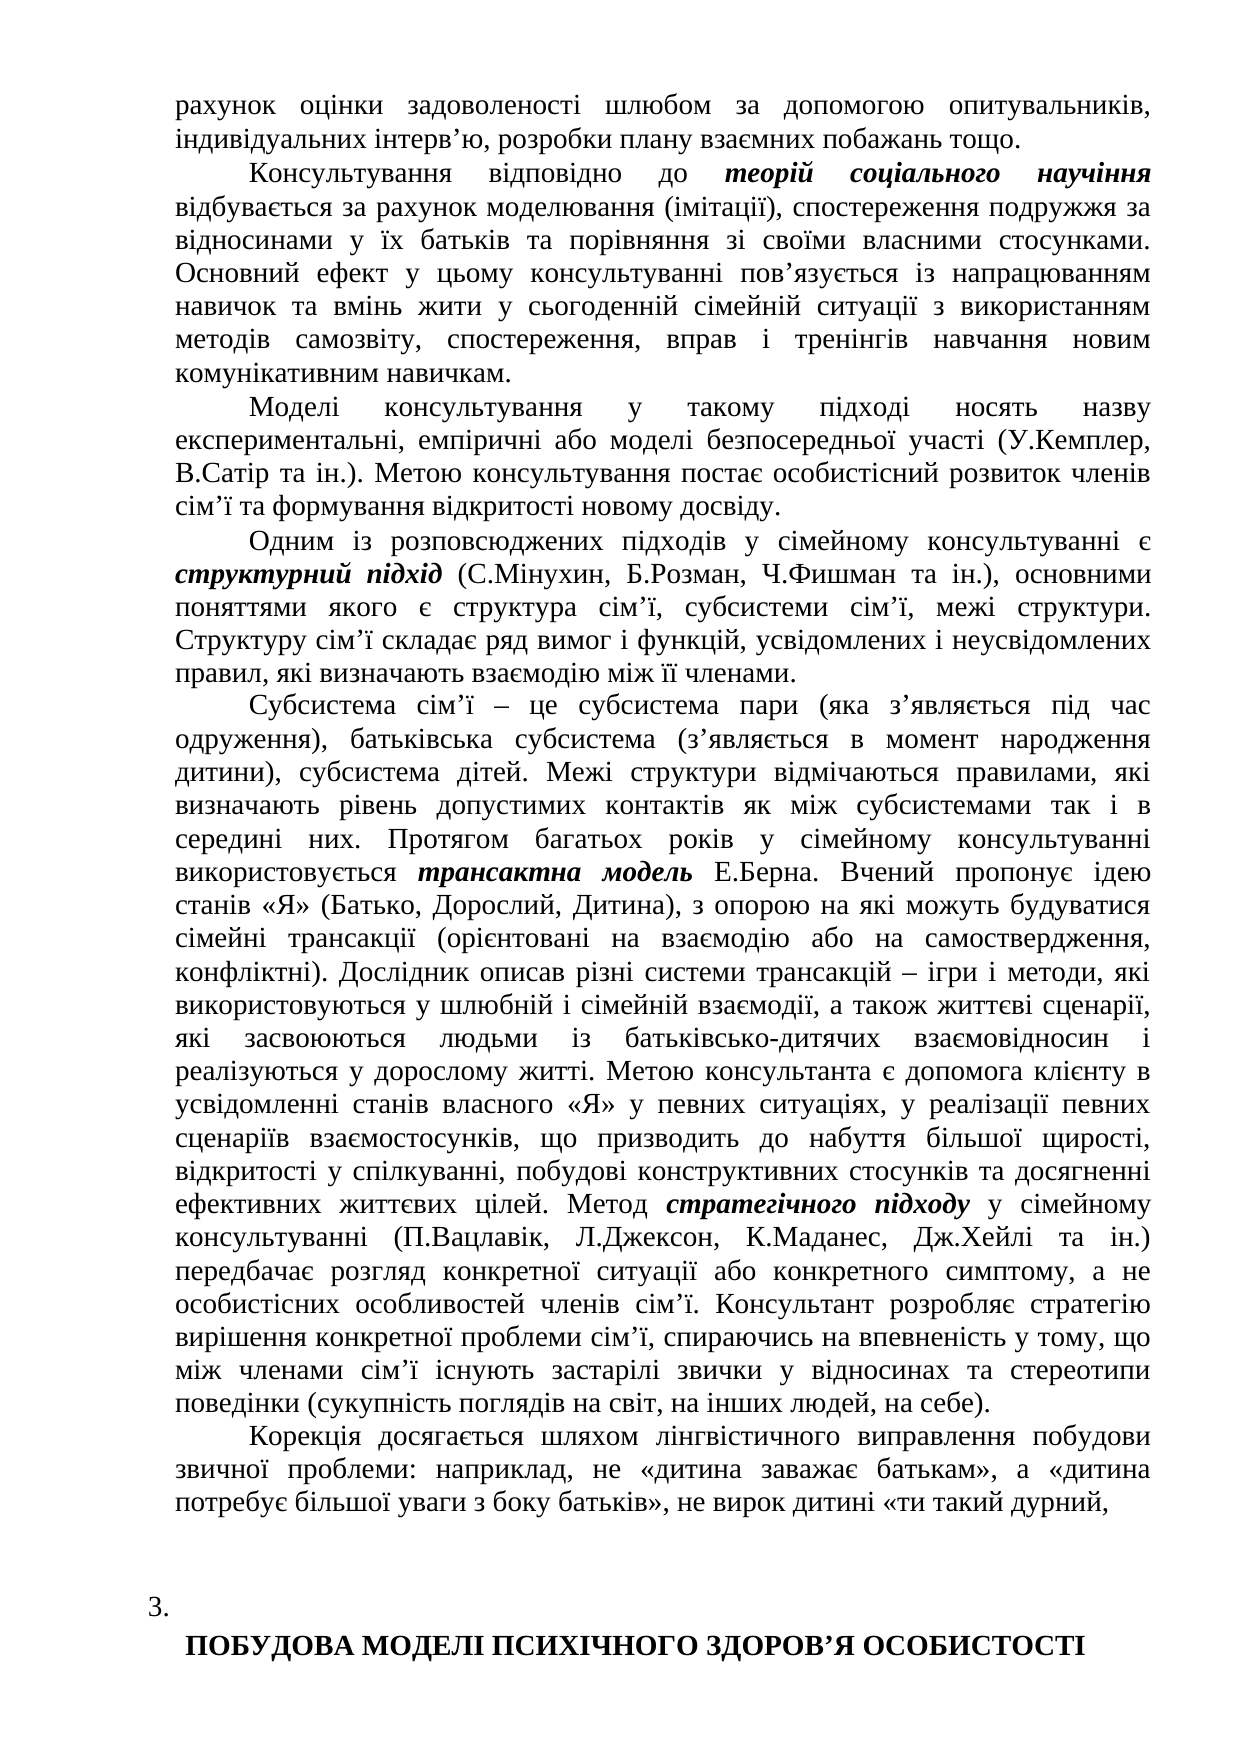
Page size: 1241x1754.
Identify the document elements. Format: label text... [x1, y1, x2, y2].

text ПОБУДОВА МОДЕЛІ ПСИХІЧНОГО ЗДОРОВ’Я ОСОБИСТОСТІ [185, 1628, 1152, 1661]
text рахунок оцінки задоволеності шлюбом за допомогою опитувальників, індивідуальних інтерв’ю, розробки плану взаємних побажань тощо. [175, 88, 1152, 154]
text Корекція досягається шляхом лінгвістичного виправлення побудови звичної проблеми: наприклад, не «дитина заважає батькам», а «дитина потребує більшої уваги з боку батьків», не вирок дитині «ти такий дурний, [175, 1419, 1152, 1518]
text Моделі консультування у такому підході носять назву експериментальні, емпіричні або моделі безпосередньої участі (У.Кемплер, В.Сатір та ін.). Метою консультування постає особистісний розвиток членів сім’ї та формування відкритості новому досвіду. [175, 390, 1152, 522]
text Консультування відповідно до теорій соціального научіння відбувається за рахунок моделювання (імітації), спостереження подружжя за відносинами у їх батьків та порівняння зі своїми власними стосунками. Основний ефект у цьому консультуванні пов’язується із напрацюванням навичок та вмінь жити у сьогоденній сімейній ситуації з використанням методів самозвіту, спостереження, вправ і тренінгів навчання новим комунікативним навичкам. [175, 156, 1152, 388]
text Одним із розповсюджених підходів у сімейному консультуванні є структурний підхід (С.Мінухин, Б.Розман, Ч.Фишман та ін.), основними поняттями якого є структура сім’ї, субсистеми сім’ї, межі структури. Структуру сім’ї складає ряд вимог і функцій, усвідомлених і неусвідомлених правил, які визначають взаємодію між її членами. [175, 524, 1152, 688]
text 3. [148, 1589, 1152, 1623]
text Субсистема сім’ї – це субсистема пари (яка з’являється під час одруження), батьківська субсистема (з’являється в момент народження дитини), субсистема дітей. Межі структури відмічаються правилами, які визначають рівень допустимих контактів як між субсистемами так і в середині них. Протягом багатьох років у сімейному консультуванні використовується трансактна модель Е.Берна. Вчений пропонує ідею станів «Я» (Батько, Дорослий, Дитина), з опорою на які можуть будуватися сімейні трансакції (орієнтовані на взаємодію або на самоствердження, конфліктні). Дослідник описав різні системи трансакцій – ігри і методи, які використовуються у шлюбній і сімейній взаємодії, а також життєві сценарії, які засвоюються людьми із батьківсько-дитячих взаємовідносин і реалізуються у дорослому житті. Метою консультанта є допомога клієнту в усвідомленні станів власного «Я» у певних ситуаціях, у реалізації певних сценаріїв взаємостосунків, що призводить до набуття більшої щирості, відкритості у спілкуванні, побудові конструктивних стосунків та досягненні ефективних життєвих цілей. Метод стратегічного підходу у сімейному консультуванні (П.Вацлавік, Л.Джексон, К.Маданес, Дж.Хейлі та ін.) передбачає розгляд конкретної ситуації або конкретного симптому, а не особистісних особливостей членів сім’ї. Консультант розробляє стратегію вирішення конкретної проблеми сім’ї, спираючись на впевненість у тому, що між членами сім’ї існують застарілі звички у відносинах та стереотипи поведінки (сукупність поглядів на світ, на інших людей, на себе). [175, 688, 1152, 1419]
